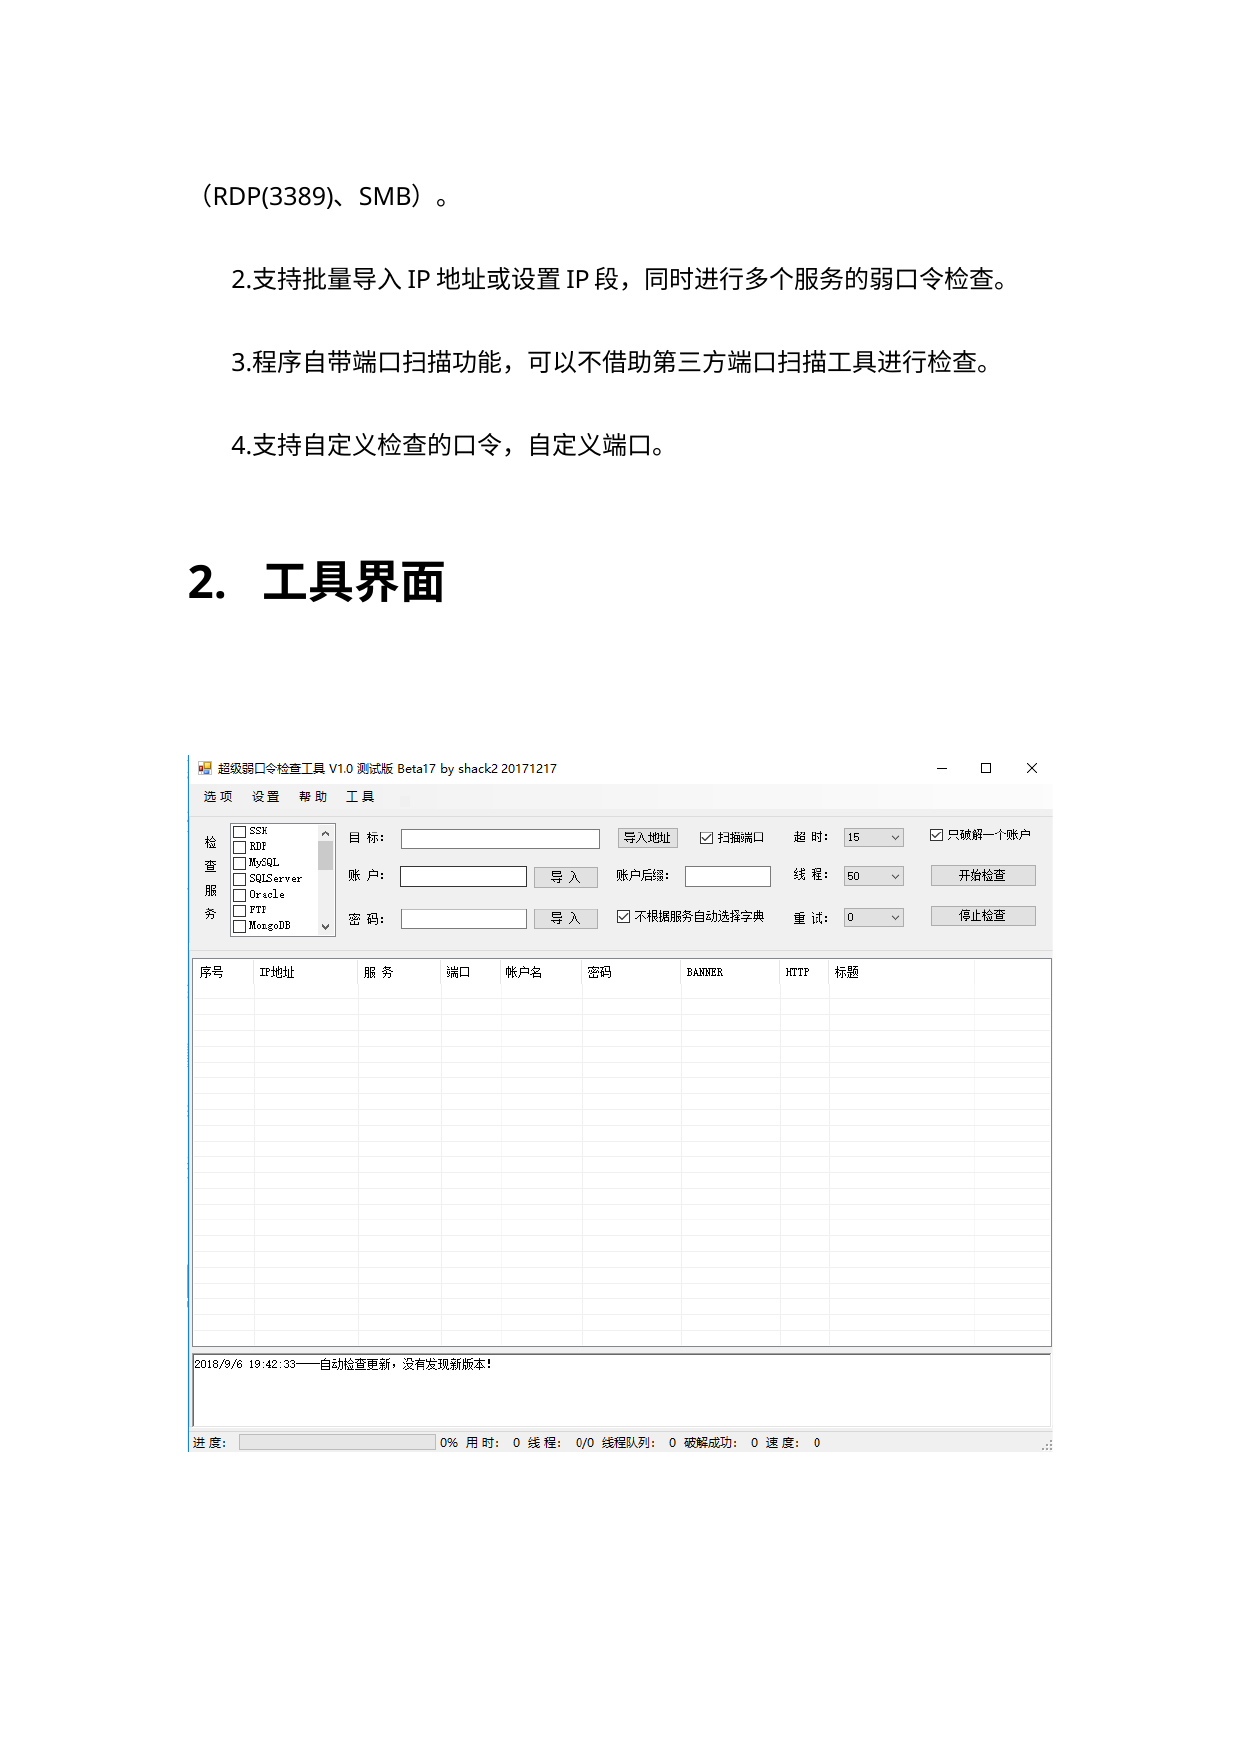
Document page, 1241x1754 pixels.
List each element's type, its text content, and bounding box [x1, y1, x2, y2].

text 2.支持批量导入IP地址或设置IP段，同时进行多个服务的弱口令检查。 [187, 245, 1053, 310]
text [187, 162, 1053, 227]
text 4.支持自定义检查的口令，自定义端口。 [187, 411, 1053, 476]
subtitle 工具界面 [187, 530, 1053, 627]
text 3.程序自带端口扫描功能，可以不借助第三方端口扫描工具进行检查。 [187, 328, 1053, 393]
picture [187, 755, 1053, 1452]
